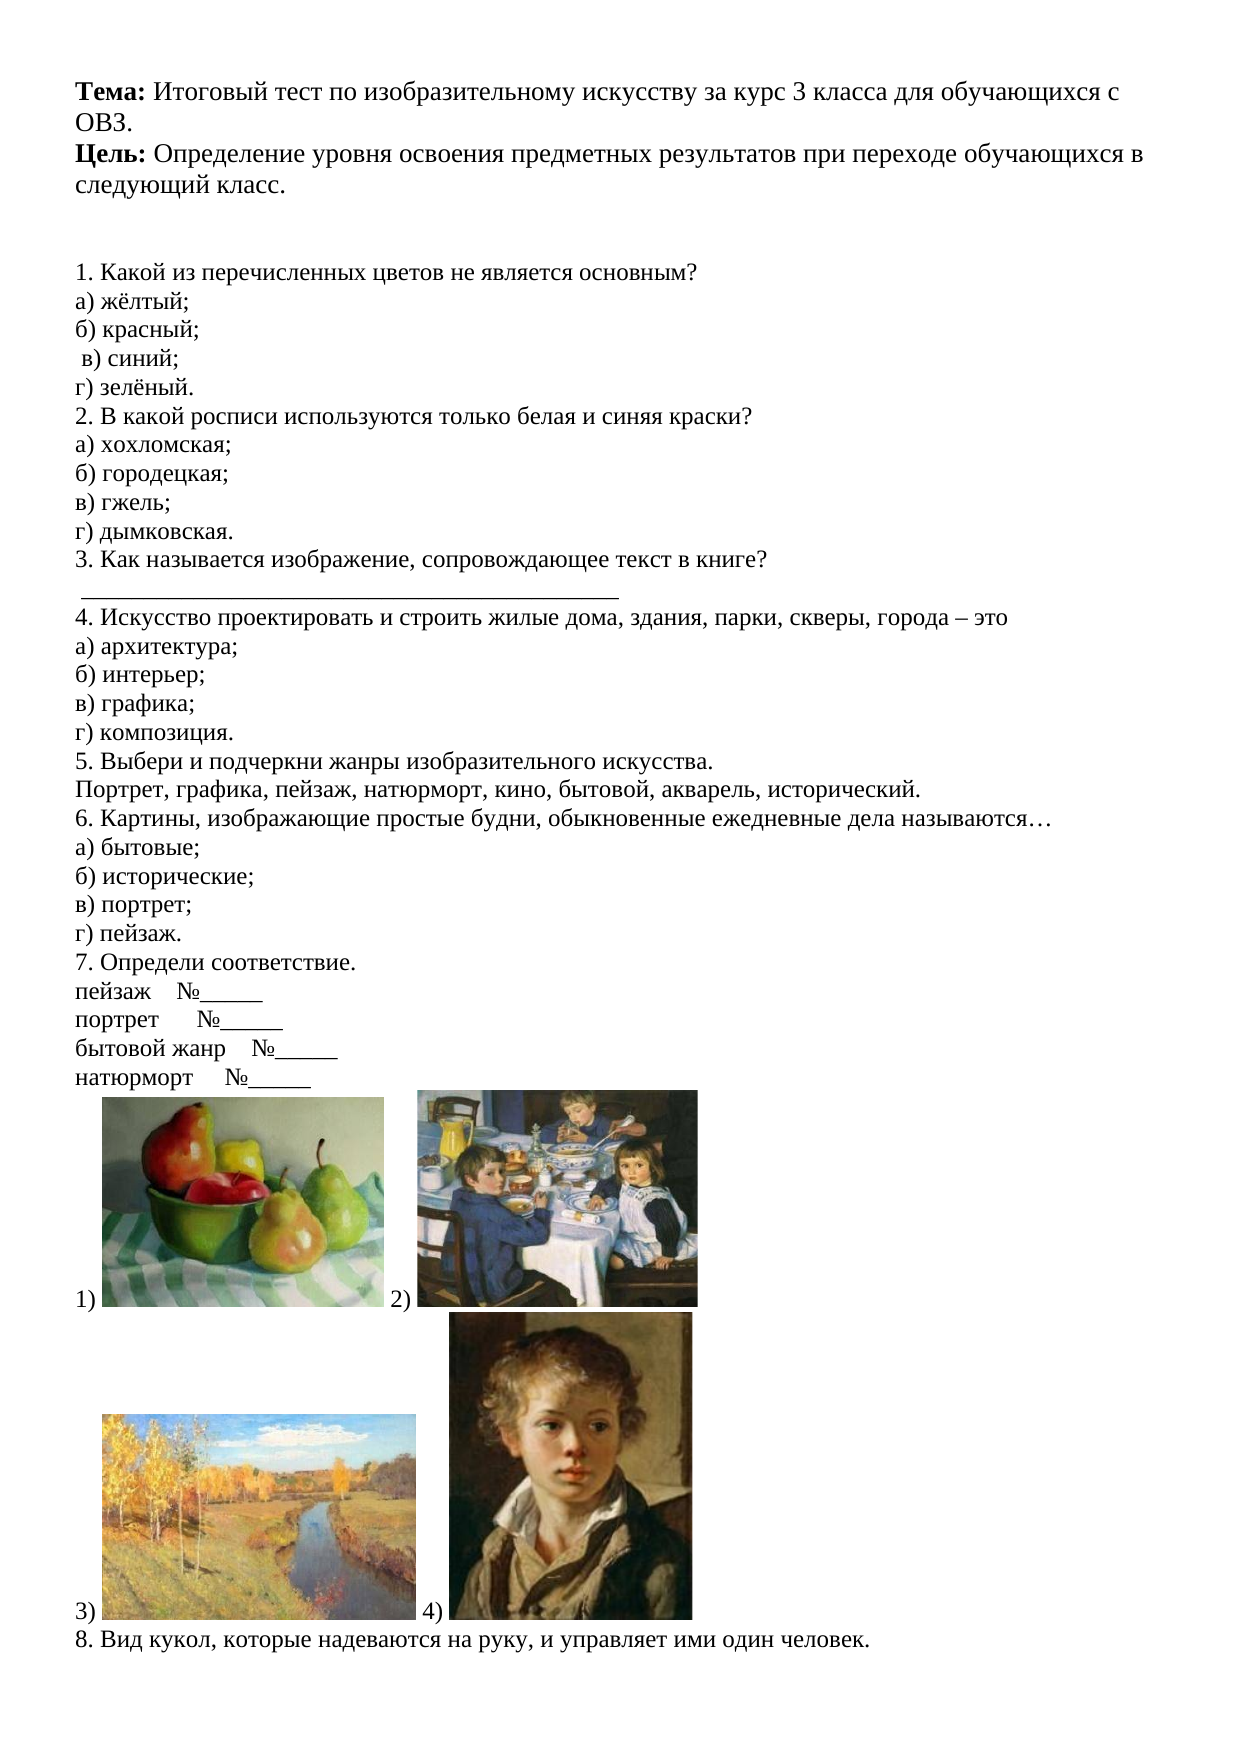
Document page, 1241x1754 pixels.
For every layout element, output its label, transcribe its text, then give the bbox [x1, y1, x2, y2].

text ___________________________________________ [75, 573, 1165, 602]
text в) гжель; [75, 487, 1165, 516]
text в) графика; [75, 688, 1165, 717]
text б) городецкая; [75, 458, 1165, 487]
text г) композиция. [75, 717, 1165, 746]
text г) пейзаж. [75, 918, 1165, 947]
text г) зелёный. [75, 372, 1165, 401]
text б) красный; [75, 314, 1165, 343]
text Цель: Определение уровня освоения предметных результатов при переходе обучающихся в следующий класс. [75, 137, 1165, 199]
text в) синий; [75, 343, 1165, 372]
text 7. Определи соответствие. [75, 947, 1165, 976]
picture [449, 1312, 693, 1620]
picture [417, 1090, 698, 1307]
text 3. Как называется изображение, сопровождающее текст в книге? [75, 544, 1165, 573]
text в) портрет; [75, 889, 1165, 918]
text натюрморт №_____ [75, 1062, 1165, 1091]
text 1. Какой из перечисленных цветов не является основным? [75, 257, 1165, 286]
text бытовой жанр №_____ [75, 1033, 1165, 1062]
text а) архитектура; [75, 631, 1165, 659]
text 8. Вид кукол, которые надеваются на руку, и управляет ими один человек. [75, 1624, 1165, 1653]
picture [102, 1097, 384, 1307]
text 6. Картины, изображающие простые будни, обыкновенные ежедневные дела называются… [75, 803, 1165, 832]
text Тема: Итоговый тест по изобразительному искусству за курс 3 класса для обучающихся с ОВЗ. [75, 75, 1165, 137]
text пейзаж №_____ [75, 976, 1165, 1004]
text портрет №_____ [75, 1004, 1165, 1033]
text 5. Выбери и подчеркни жанры изобразительного искусства. [75, 746, 1165, 774]
text 4. Искусство проектировать и строить жилые дома, здания, парки, скверы, города – это [75, 602, 1165, 631]
text а) хохломская; [75, 429, 1165, 458]
text а) жёлтый; [75, 286, 1165, 314]
text б) исторические; [75, 861, 1165, 889]
text г) дымковская. [75, 516, 1165, 544]
text Портрет, графика, пейзаж, натюрморт, кино, бытовой, акварель, исторический. [75, 774, 1165, 803]
picture [102, 1414, 416, 1620]
text б) интерьер; [75, 659, 1165, 688]
text 2. В какой росписи используются только белая и синяя краски? [75, 401, 1165, 429]
text а) бытовые; [75, 832, 1165, 861]
